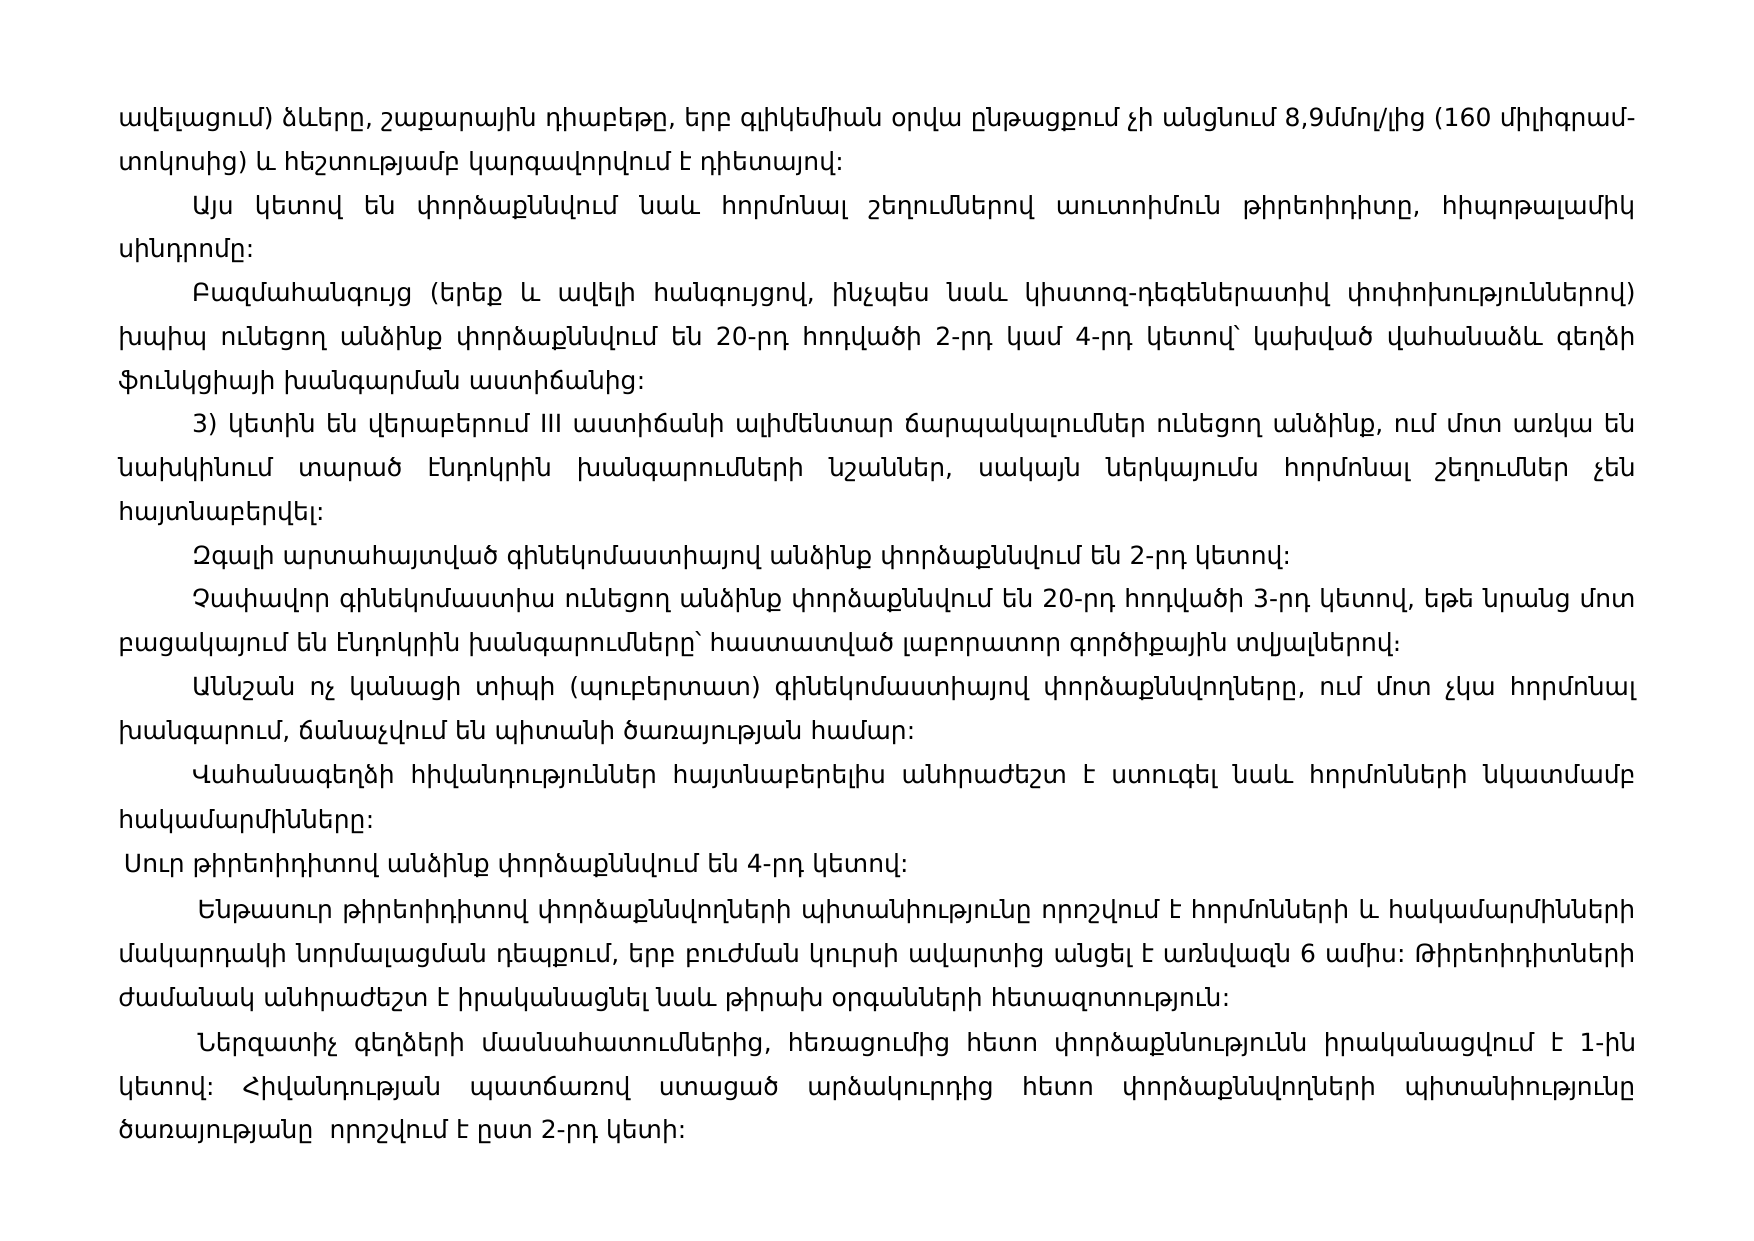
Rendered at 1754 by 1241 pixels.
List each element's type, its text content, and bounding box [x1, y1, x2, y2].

text Զգալի արտահայտված գինեկոմաստիայով անձինք փորձաքննվում են 2-րդ կետով: [118, 541, 1636, 570]
text Ներզատիչ գեղձերի մասնահատումներից, հեռացումից հետո փորձաքննությունն իրականացվում է 1-ին կետով: Հիվանդության պատճառով ստացած արձակուրդից հետո փորձաքննվողների պիտանիությունը ծառայությանը որոշվում է ըստ 2-րդ կետի: [118, 1027, 1636, 1145]
text Չափավոր գինեկոմաստիա ունեցող անձինք փորձաքննվում են 20-րդ հոդվածի 3-րդ կետով, եթե նրանց մոտ բացակայում են էնդոկրին խանգարումները՝ հաստատված լաբորատոր գործիքային տվյալներով։ [118, 585, 1636, 658]
text Ենթասուր թիրեոիդիտով փորձաքննվողների պիտանիությունը որոշվում է հորմոնների և հակամարմինների մակարդակի նորմալացման դեպքում, երբ բուժման կուրսի ավարտից անցել է առնվազն 6 ամիս: Թիրեոիդիտների ժամանակ անհրաժեշտ է իրականացնել նաև թիրախ օրգանների հետազոտություն: [118, 894, 1636, 1012]
text Վահանագեղձի հիվանդություններ հայտնաբերելիս անհրաժեշտ է ստուգել նաև հորմոնների նկատմամբ հակամարմինները: [118, 760, 1636, 834]
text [118, 103, 1636, 176]
text Բազմահանգույց (երեք և ավելի հանգույցով, ինչպես նաև կիստոզ-դեգեներատիվ փոփոխություններով) խպիպ ունեցող անձինք փորձաքննվում են 20-րդ հոդվածի 2-րդ կամ 4-րդ կետով՝ կախված վահանաձև գեղձի ֆունկցիայի խանգարման աստիճանից: [118, 278, 1636, 395]
text Սուր թիրեոիդիտով անձինք փորձաքննվում են 4-րդ կետով: [118, 848, 1636, 879]
text 3) կետին են վերաբերում III աստիճանի ալիմենտար ճարպակալումներ ունեցող անձինք, ում մոտ առկա են նախկինում տարած էնդոկրին խանգարումների նշաններ, սակայն ներկայումս հորմոնալ շեղումներ չեն հայտնաբերվել: [118, 410, 1636, 526]
text Այս կետով են փորձաքննվում նաև հորմոնալ շեղումներով աուտոիմուն թիրեոիդիտը, հիպոթալամիկ սինդրոմը: [118, 191, 1636, 264]
text Աննշան ոչ կանացի տիպի (պուբերտատ) գինեկոմաստիայով փորձաքննվողները, ում մոտ չկա հորմոնալ խանգարում, ճանաչվում են պիտանի ծառայության համար: [118, 672, 1636, 745]
